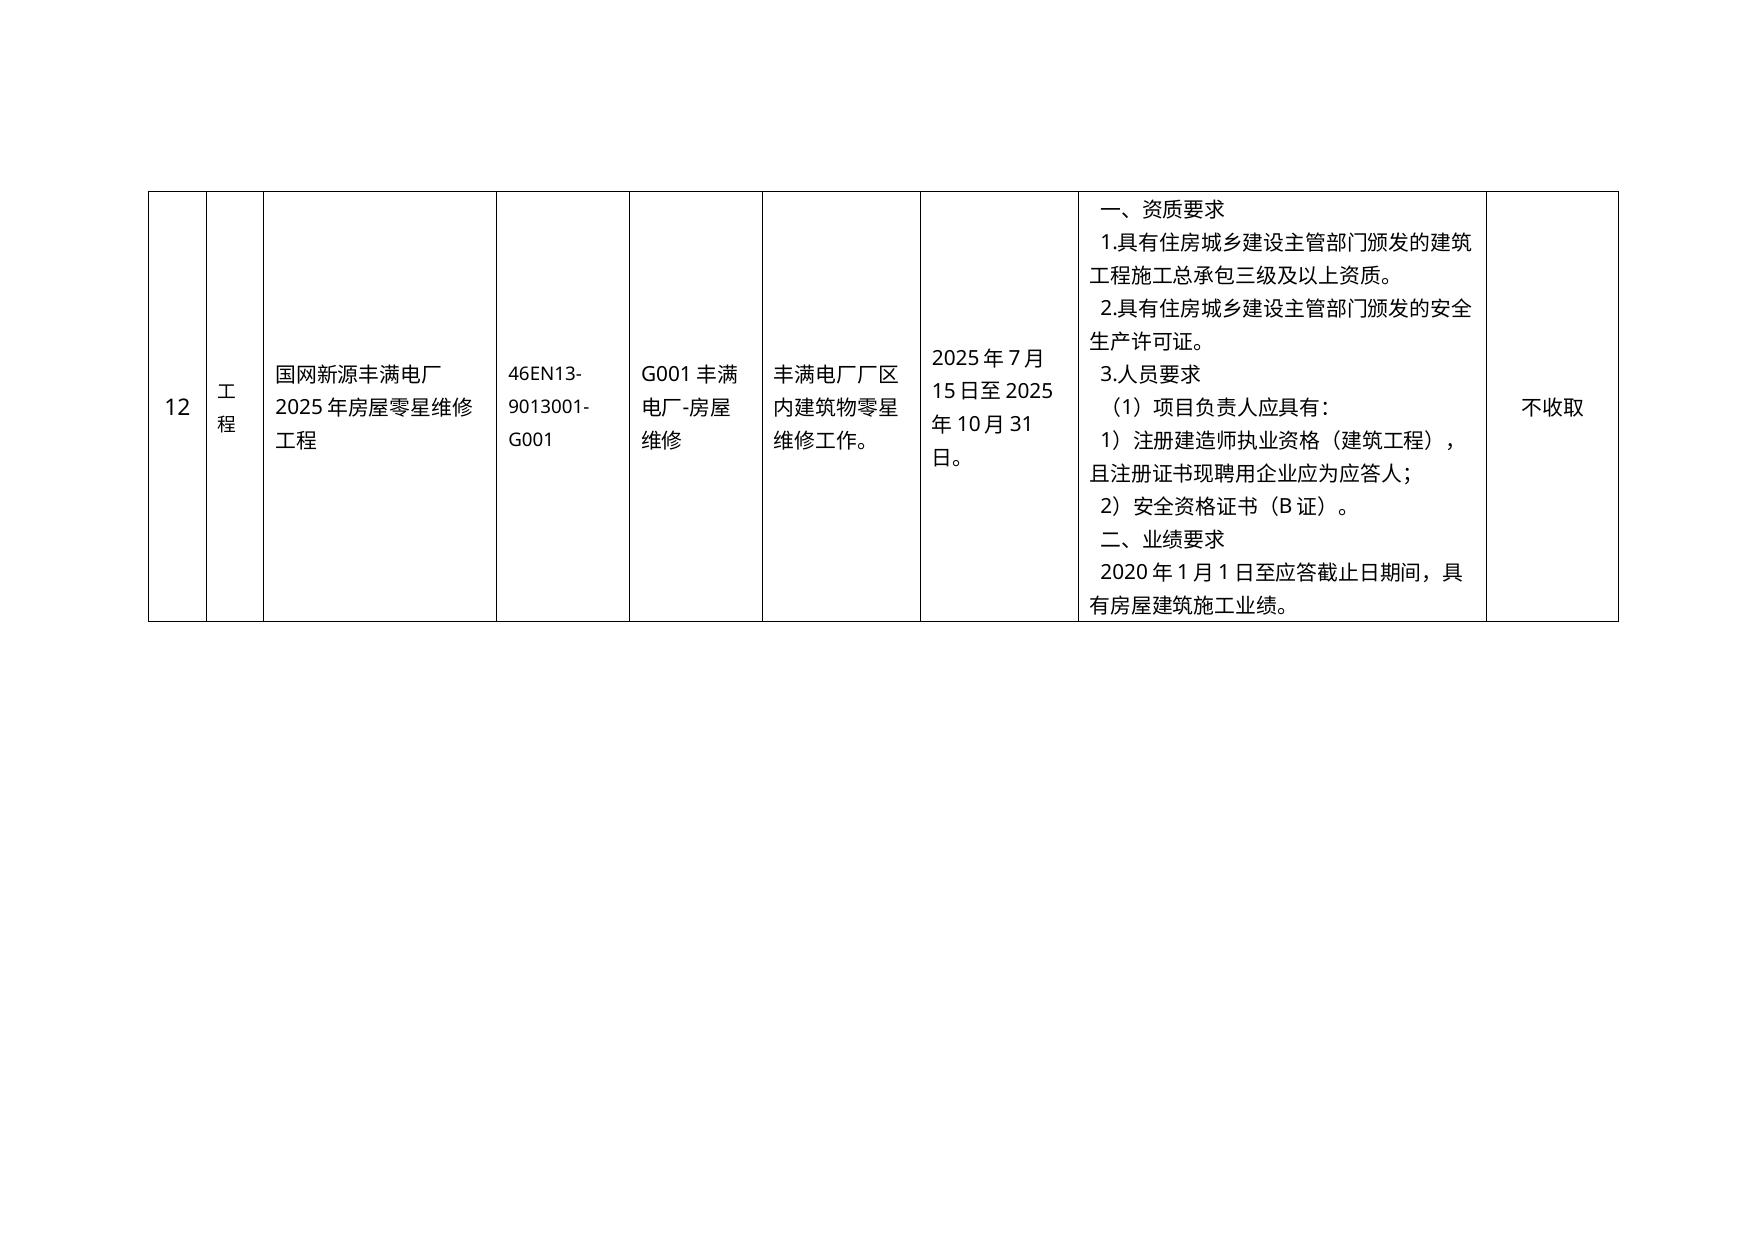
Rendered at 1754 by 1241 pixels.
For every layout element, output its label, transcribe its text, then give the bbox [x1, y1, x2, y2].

table_cell 2025年7月15日至2025年10月31日。 [921, 192, 1078, 621]
table_cell 不收取 [1487, 192, 1618, 621]
table_cell 丰满电厂厂区内建筑物零星维修工作。 [763, 192, 920, 621]
table_cell 国网新源丰满电厂2025年房屋零星维修工程 [264, 192, 496, 621]
table_cell G001丰满电厂-房屋维修 [630, 192, 762, 621]
table_cell 12 [149, 192, 206, 621]
table_cell 46EN13-9013001-G001 [497, 192, 629, 621]
table_cell 一、资质要求 1.具有住房城乡建设主管部门颁发的建筑工程施工总承包三级及以上资质。 2.具有住房城乡建设主管部门颁发的安全生产许可证。 3.人员要求 （1）项目负责人应具有： 1）注册建造师执业资格（建筑工程），且注册证书现聘用企业应为应答人； 2）安全资格证书（B证）。 二、业绩要求 2020年1月1日至应答截止日期间，具有房屋建筑施工业绩。 [1079, 192, 1486, 621]
table_cell 工程 [207, 192, 263, 621]
